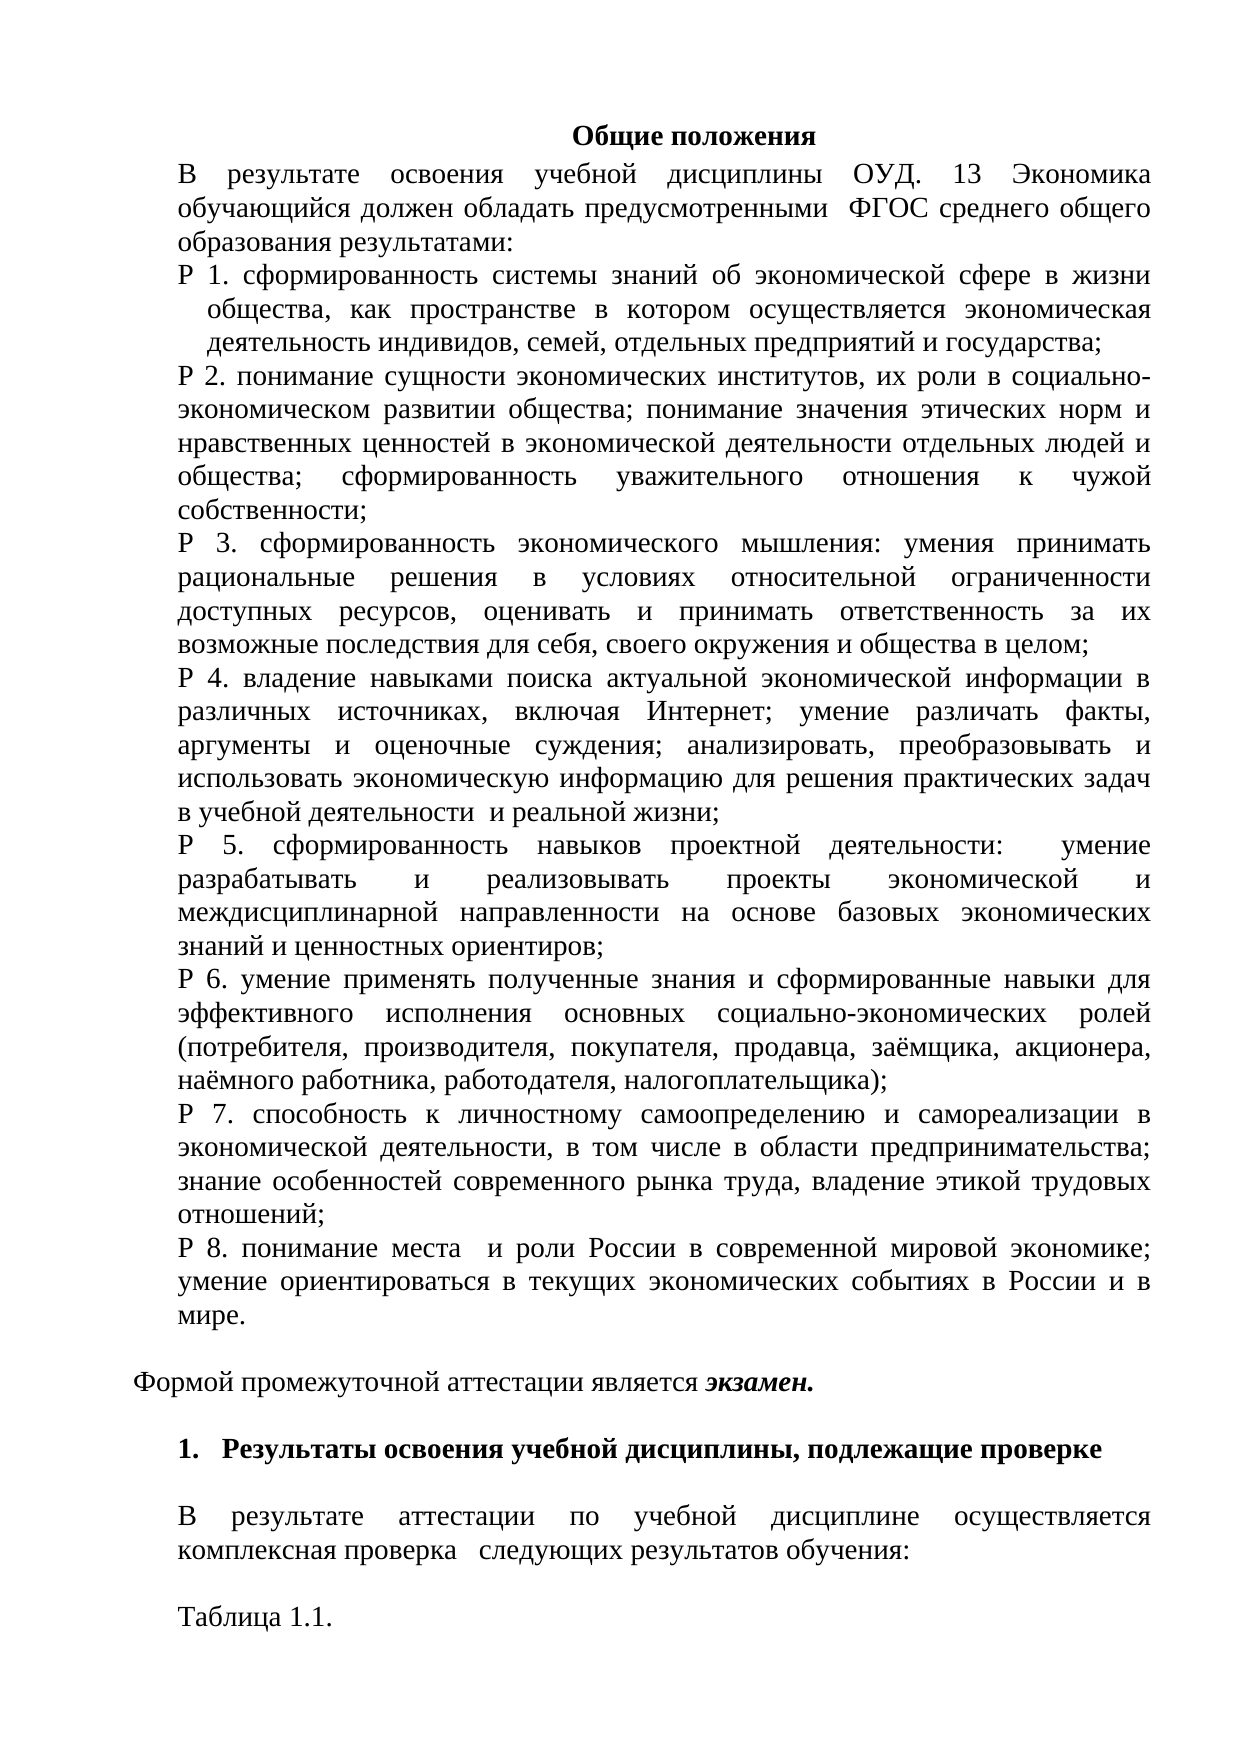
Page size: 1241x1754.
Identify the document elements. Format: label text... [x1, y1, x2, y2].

list Таблица 1.1. [177, 1599, 1152, 1632]
text Р 7. способность к личностному самоопределению и самореализации в экономической деятельности, в том числе в области предпринимательства; знание особенностей современного рынка труда, владение этикой трудовых отношений; [177, 1096, 1152, 1230]
text Формой промежуточной аттестации является экзамен. [133, 1364, 1152, 1398]
text Р 2. понимание сущности экономических институтов, их роли в социально-экономическом развитии общества; понимание значения этических норм и нравственных ценностей в экономической деятельности отдельных людей и общества; сформированность уважительного отношения к чужой собственности; [177, 358, 1152, 526]
list Результаты освоения учебной дисциплины, подлежащие проверке [177, 1431, 1152, 1465]
text Р 6. умение применять полученные знания и сформированные навыки для эффективного исполнения основных социально-экономических ролей (потребителя, производителя, покупателя, продавца, заёмщика, акционера, наёмного работника, работодателя, налогоплательщика); [177, 962, 1152, 1096]
list В результате аттестации по учебной дисциплине осуществляется комплексная проверка следующих результатов обучения: [177, 1498, 1152, 1565]
text Общие положения [177, 118, 1152, 152]
text В результате освоения учебной дисциплины ОУД. 13 Экономика обучающийся должен обладать предусмотренными ФГОС среднего общего образования результатами: [177, 157, 1152, 257]
text Р 3. сформированность экономического мышления: умения принимать рациональные решения в условиях относительной ограниченности доступных ресурсов, оценивать и принимать ответственность за их возможные последствия для себя, своего окружения и общества в целом; [177, 526, 1152, 660]
text Р 1. сформированность системы знаний об экономической сфере в жизни общества, как пространстве в котором осуществляется экономическая деятельность индивидов, семей, отдельных предприятий и государства; [177, 257, 1152, 358]
text Р 4. владение навыками поиска актуальной экономической информации в различных источниках, включая Интернет; умение различать факты, аргументы и оценочные суждения; анализировать, преобразовывать и использовать экономическую информацию для решения практических задач в учебной деятельности и реальной жизни; [177, 660, 1152, 827]
text Р 5. сформированность навыков проектной деятельности: умение разрабатывать и реализовывать проекты экономической и междисциплинарной направленности на основе базовых экономических знаний и ценностных ориентиров; [177, 827, 1152, 962]
text Р 8. понимание места и роли России в современной мировой экономике; умение ориентироваться в текущих экономических событиях в России и в мире. [177, 1230, 1152, 1331]
